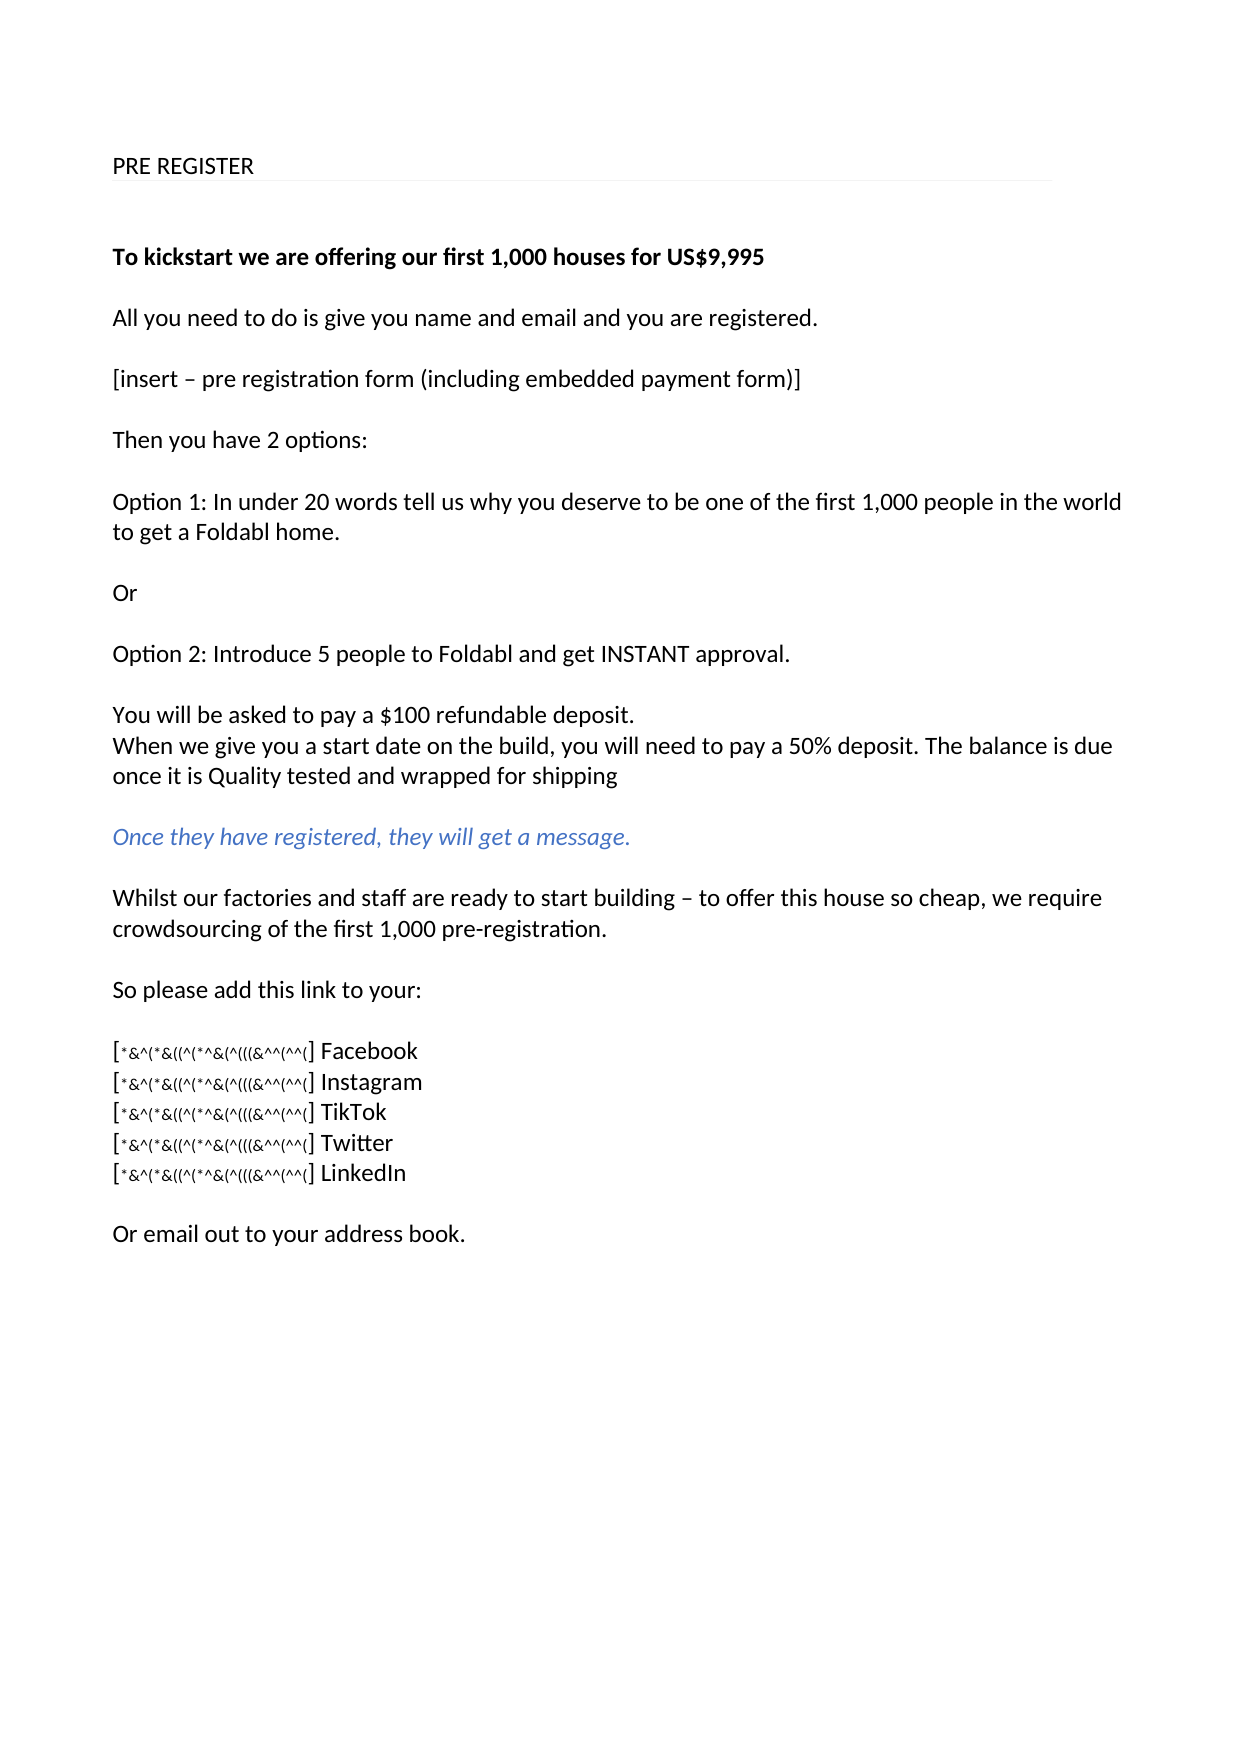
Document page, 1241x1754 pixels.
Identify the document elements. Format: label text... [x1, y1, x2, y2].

text All you need to do is give you name and email and you are registered. [112, 303, 1128, 333]
text Option 2: Introduce 5 people to Foldabl and get INSTANT approval. You will be asked to pay a $100 refundable deposit. When we give you a start date on the build, you will need to pay a 50% deposit. The balance is due once it is Quality tested and wrapped for shipping [112, 638, 1128, 791]
text PRE REGISTER [112, 150, 1128, 181]
text To kickstart we are offering our first 1,000 houses for US$9,995 [112, 211, 1128, 272]
text Whilst our factories and staff are ready to start building – to offer this house so cheap, we require crowdsourcing of the first 1,000 pre-registration. So please add this link to your: [*&^(*&((^(*^&(^(((&^^(^^(] Facebook [*&^(*&((^(*^&(^(((&^^(^^(] Instagram [*&^(*&((^(*^&(^(((&^^(^^(] TikTok [112, 882, 1128, 1127]
text Or [112, 577, 1128, 608]
text [insert – pre registration form (including embedded payment form)] Then you have 2 options: Option 1: In under 20 words tell us why you deserve to be one of the first 1,000 people in the world to get a Foldabl home. [112, 364, 1128, 547]
text Once they have registered, they will get a message. [112, 791, 1128, 882]
text [*&^(*&((^(*^&(^(((&^^(^^(] Twitter [*&^(*&((^(*^&(^(((&^^(^^(] LinkedIn [112, 1127, 1128, 1188]
text Or email out to your address book. [112, 1218, 1128, 1249]
